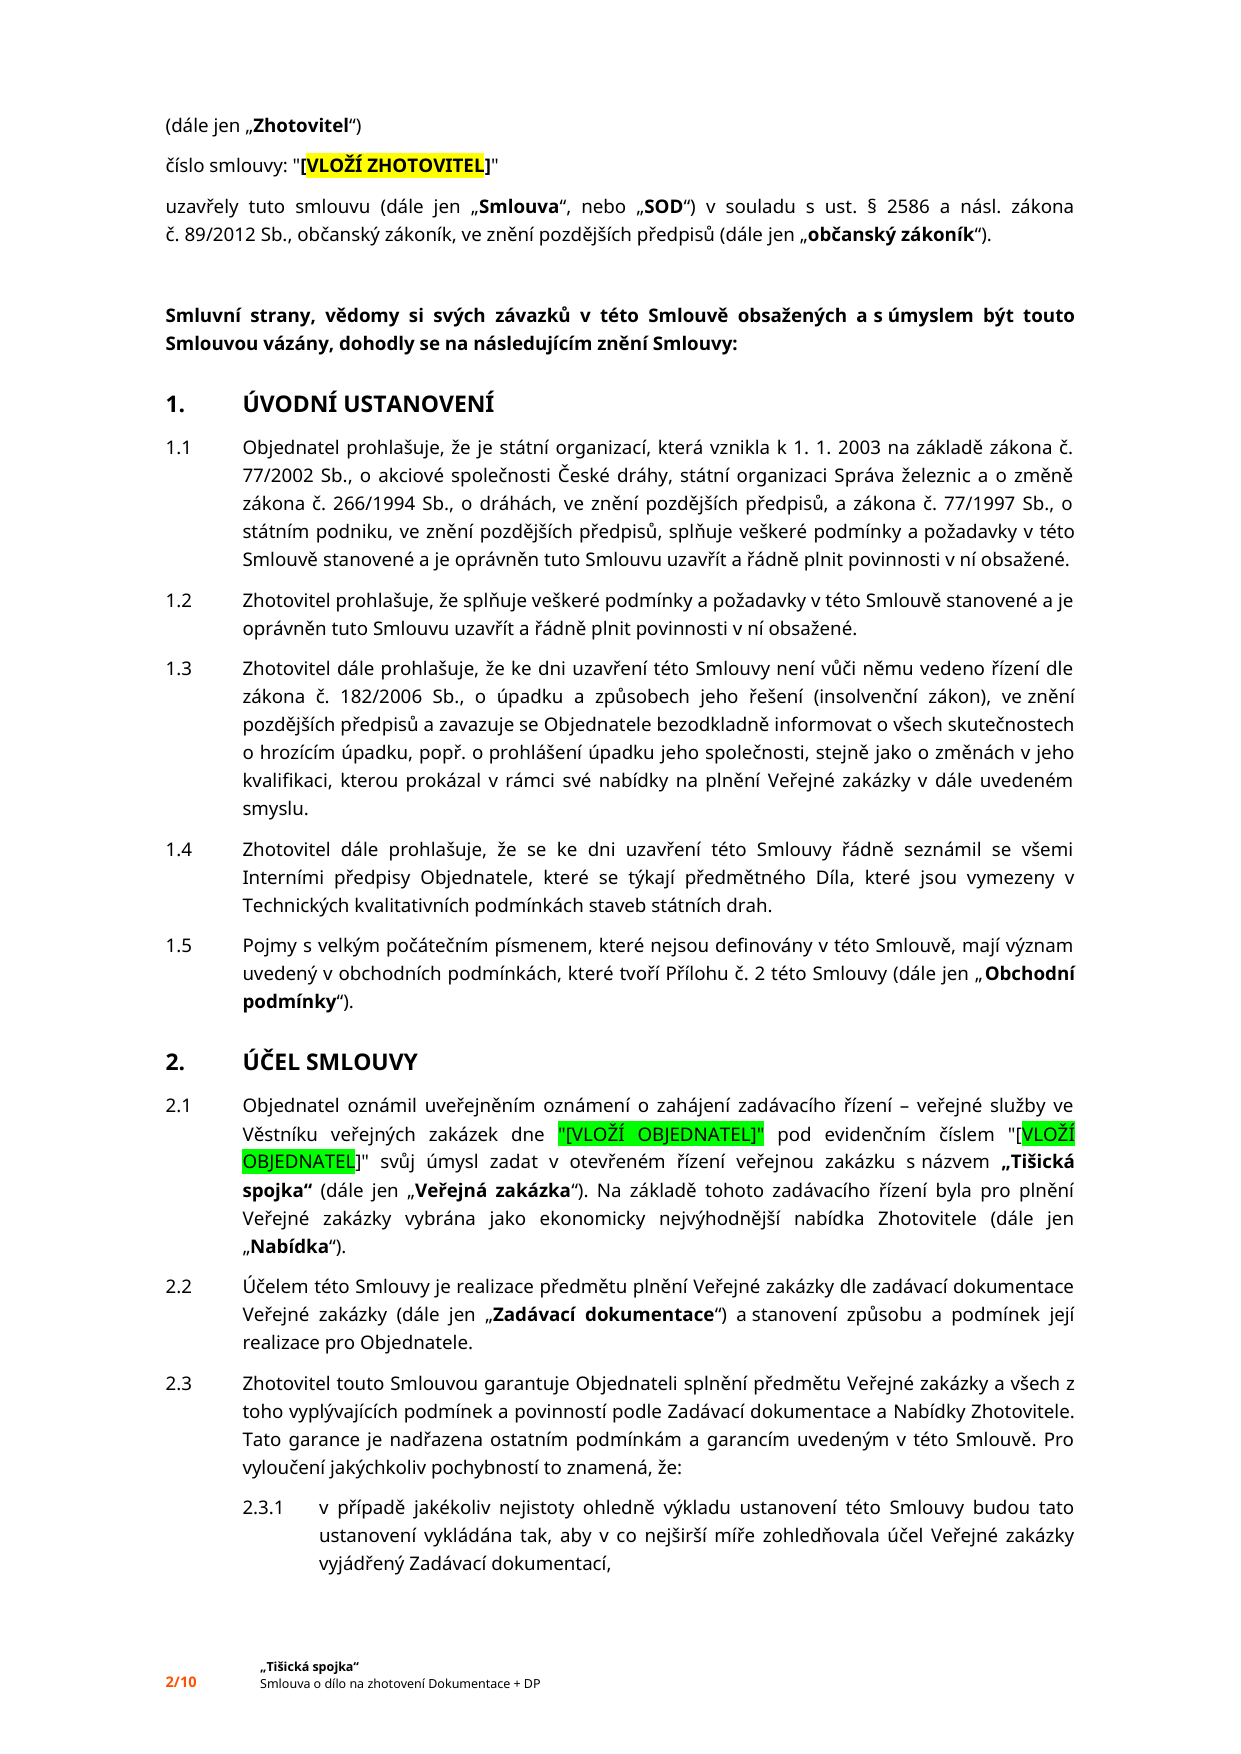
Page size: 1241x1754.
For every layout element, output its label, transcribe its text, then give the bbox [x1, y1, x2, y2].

text Zhotovitel touto Smlouvou garantuje Objednateli splnění předmětu Veřejné zakázky a všech z toho vyplývajících podmínek a povinností podle Zadávací dokumentace a Nabídky Zhotovitele. Tato garance je nadřazena ostatním podmínkám a garancím uvedeným v této Smlouvě. Pro vyloučení jakýchkoliv pochybností to znamená, že: [165, 1370, 1075, 1479]
text ÚVODNÍ USTANOVENÍ [165, 387, 1075, 419]
text ÚČEL SMLOUVY [165, 1046, 1075, 1077]
text Pojmy s velkým počátečním písmenem, které nejsou definovány v této Smlouvě, mají význam uvedený v obchodních podmínkách, které tvoří Přílohu č. 2 této Smlouvy (dále jen „Obchodní podmínky“). [165, 933, 1075, 1014]
text Zhotovitel dále prohlašuje, že se ke dni uzavření této Smlouvy řádně seznámil se všemi Interními předpisy Objednatele, které se týkají předmětného Díla, které jsou vymezeny v Technických kvalitativních podmínkách staveb státních drah. [165, 836, 1075, 918]
text Zhotovitel dále prohlašuje, že ke dni uzavření této Smlouvy není vůči němu vedeno řízení dle zákona č. 182/2006 Sb., o úpadku a způsobech jeho řešení (insolvenční zákon), ve znění pozdějších předpisů a zavazuje se Objednatele bezodkladně informovat o všech skutečnostech o hrozícím úpadku, popř. o prohlášení úpadku jeho společnosti, stejně jako o změnách v jeho kvalifikaci, kterou prokázal v rámci své nabídky na plnění Veřejné zakázky v dále uvedeném smyslu. [165, 656, 1075, 821]
text uzavřely tuto smlouvu (dále jen „Smlouva“, nebo „SOD“) v souladu s ust. § 2586 a násl. zákona č. 89/2012 Sb., občanský zákoník, ve znění pozdějších předpisů (dále jen „občanský zákoník“). [165, 193, 1075, 247]
text číslo smlouvy: "[VLOŽÍ ZHOTOVITEL]" [484, 153, 1075, 178]
text číslo smlouvy: "[VLOŽÍ ZHOTOVITEL]" [165, 153, 306, 178]
text Objednatel prohlašuje, že je státní organizací, která vznikla k 1. 1. 2003 na základě zákona č. 77/2002 Sb., o akciové společnosti České dráhy, státní organizaci Správa železnic a o změně zákona č. 266/1994 Sb., o dráhách, ve znění pozdějších předpisů, a zákona č. 77/1997 Sb., o státním podniku, ve znění pozdějších předpisů, splňuje veškeré podmínky a požadavky v této Smlouvě stanovené a je oprávněn tuto Smlouvu uzavřít a řádně plnit povinnosti v ní obsažené. [165, 434, 1075, 572]
text Účelem této Smlouvy je realizace předmětu plnění Veřejné zakázky dle zadávací dokumentace Veřejné zakázky (dále jen „Zadávací dokumentace“) a stanovení způsobu a podmínek její realizace pro Objednatele. [165, 1273, 1075, 1355]
text Objednatel oznámil uveřejněním oznámení o zahájení zadávacího řízení – veřejné služby ve Věstníku veřejných zakázek dne "[VLOŽÍ OBJEDNATEL]" pod evidenčním číslem "[VLOŽÍ OBJEDNATEL]" svůj úmysl zadat v otevřeném řízení veřejnou zakázku s názvem „Tišická spojka“ (dále jen „Veřejná zakázka“). Na základě tohoto zadávacího řízení byla pro plnění Veřejné zakázky vybrána jako ekonomicky nejvýhodnější nabídka Zhotovitele (dále jen „Nabídka“). [165, 1093, 1075, 1258]
text Smluvní strany, vědomy si svých závazků v této Smlouvě obsažených a s úmyslem být touto Smlouvou vázány, dohodly se na následujícím znění Smlouvy: [165, 302, 1075, 356]
text (dále jen „Zhotovitel“) [165, 112, 1075, 138]
text v případě jakékoliv nejistoty ohledně výkladu ustanovení této Smlouvy budou tato ustanovení vykládána tak, aby v co nejširší míře zohledňovala účel Veřejné zakázky vyjádřený Zadávací dokumentací, [242, 1494, 1075, 1576]
text Zhotovitel prohlašuje, že splňuje veškeré podmínky a požadavky v této Smlouvě stanovené a je oprávněn tuto Smlouvu uzavřít a řádně plnit povinnosti v ní obsažené. [165, 587, 1075, 641]
